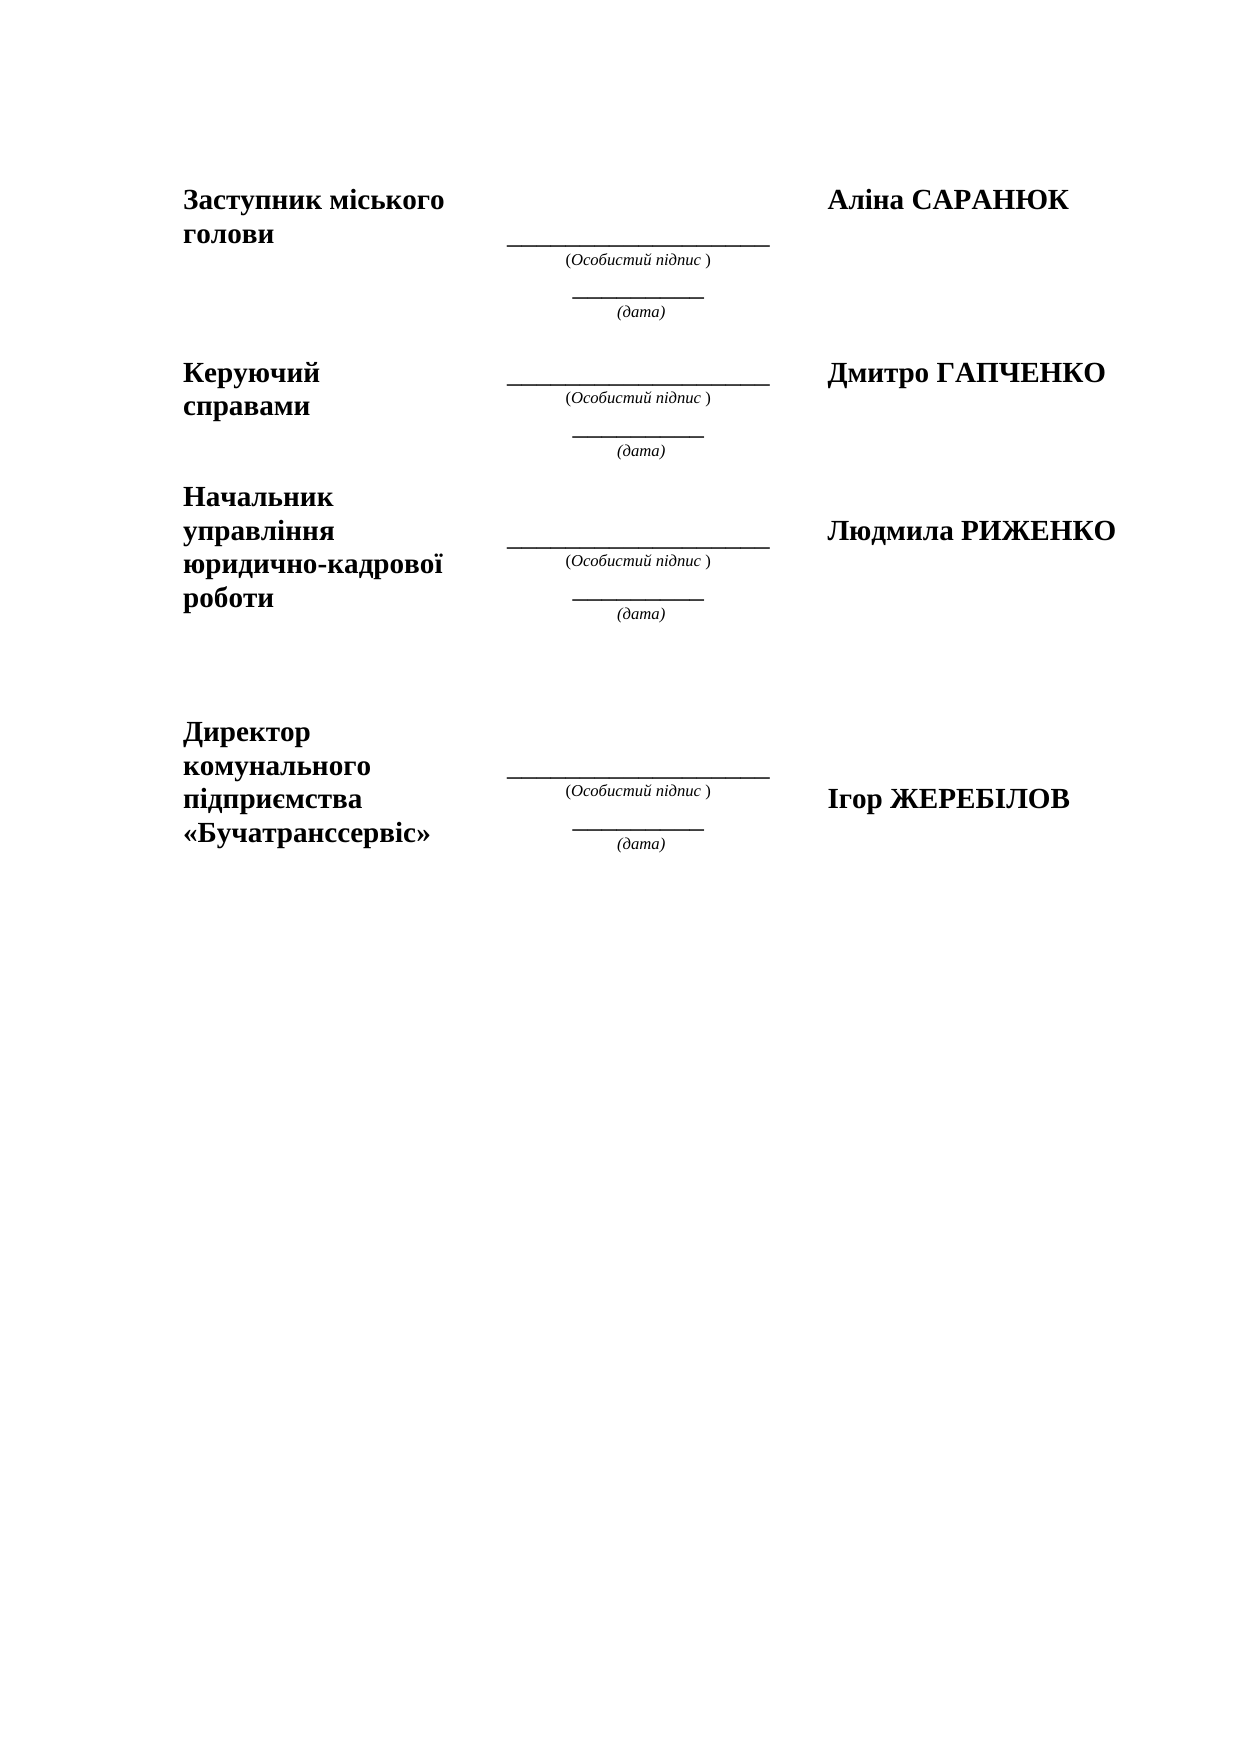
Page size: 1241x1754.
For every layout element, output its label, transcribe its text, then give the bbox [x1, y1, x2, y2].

table_cell Директор комунального підприємства «Бучатранссервіс» [172, 681, 460, 872]
table_cell Керуючий справами [172, 355, 460, 479]
table_cell __________________ (Особистий підпис ) _________ (дата) [460, 681, 816, 872]
table_cell Людмила РИЖЕНКО [816, 479, 1172, 681]
table_cell Дмитро ГАПЧЕНКО [816, 355, 1172, 479]
table_header Заступник міського голови [172, 182, 460, 355]
table_header __________________ (Особистий підпис ) _________ (дата) [460, 182, 816, 355]
table_cell __________________ (Особистий підпис ) _________ (дата) [460, 479, 816, 681]
table_cell __________________ (Особистий підпис ) _________ (дата) [460, 355, 816, 479]
table_header Аліна САРАНЮК [816, 182, 1172, 355]
table_cell Начальник управління юридично-кадрової роботи [172, 479, 460, 681]
table_cell Ігор ЖЕРЕБІЛОВ [816, 681, 1172, 872]
